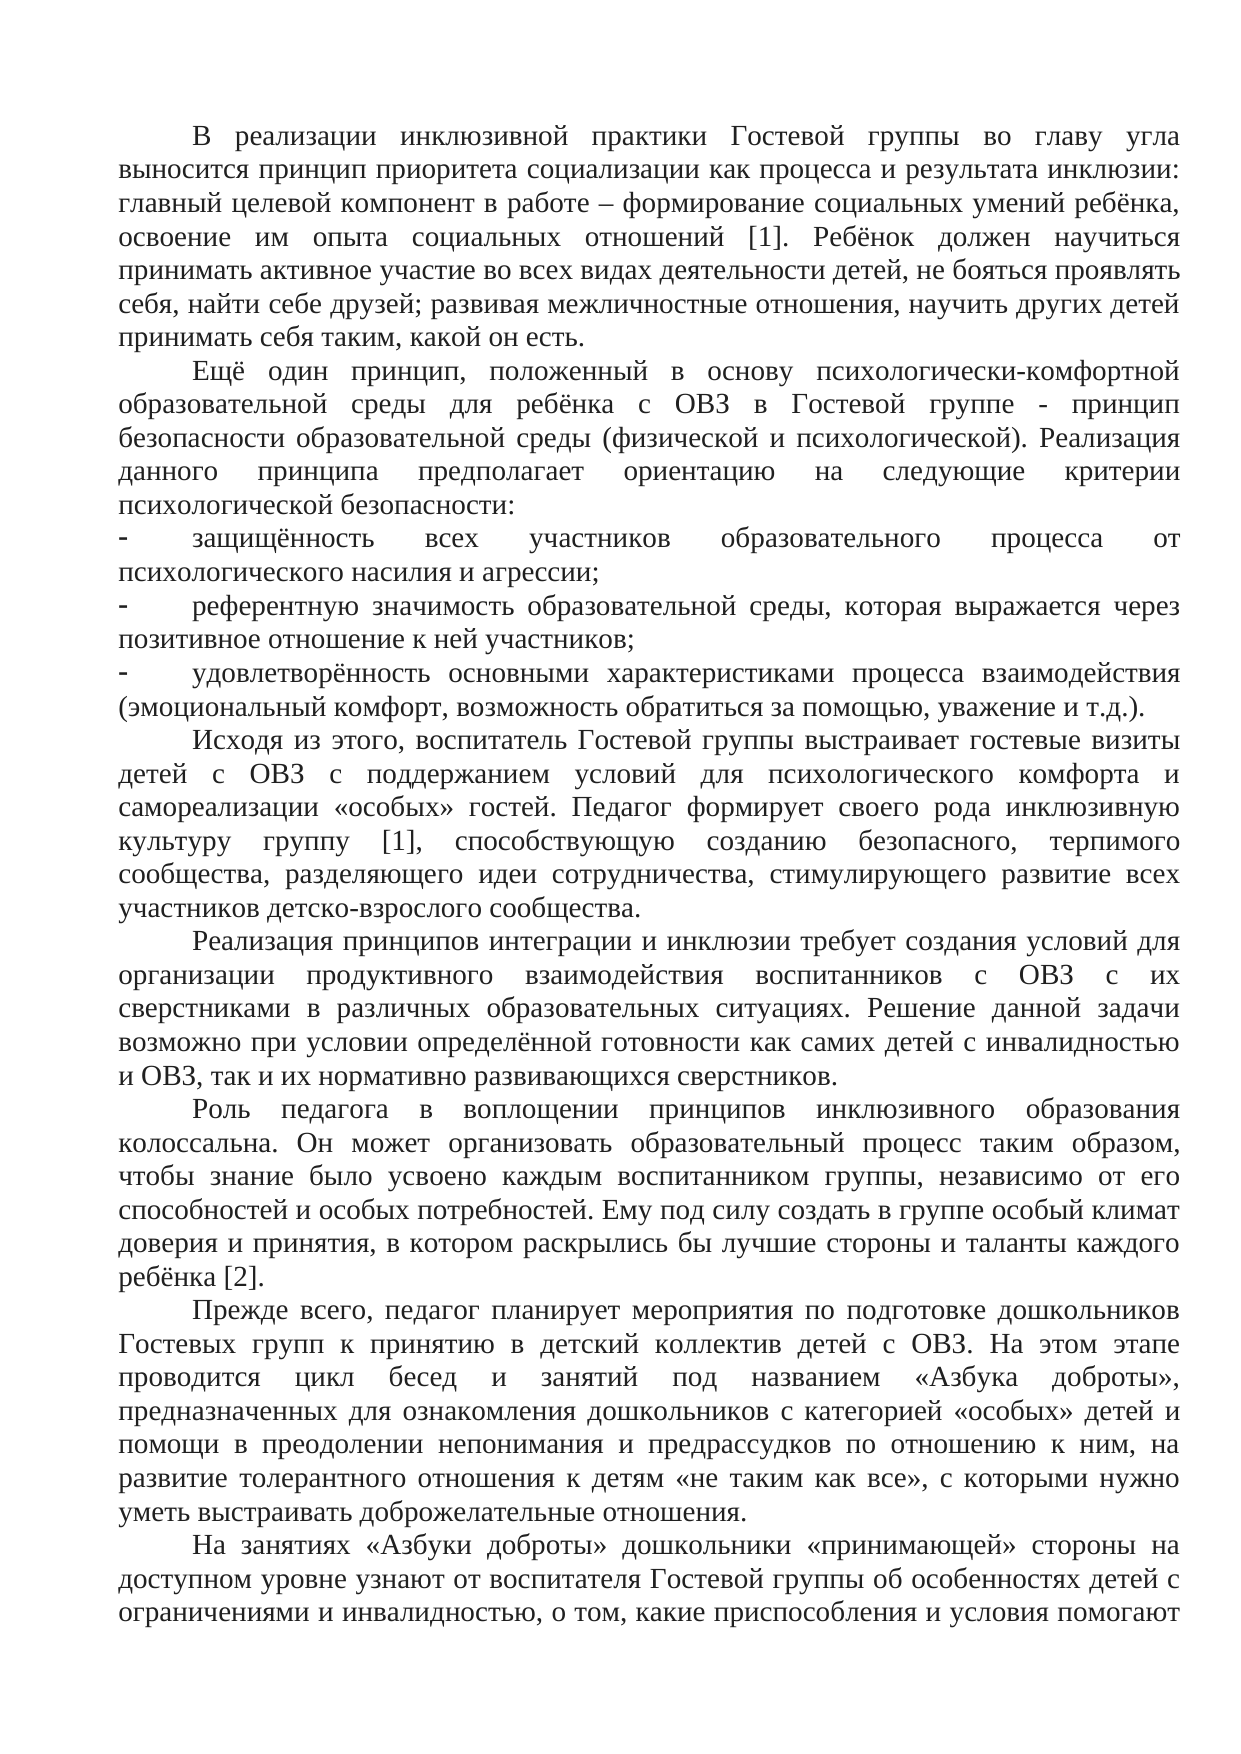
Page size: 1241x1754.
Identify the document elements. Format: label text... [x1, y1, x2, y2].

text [118, 1527, 1181, 1628]
text Роль педагога в воплощении принципов инклюзивного образования колоссальна. Он может организовать образовательный процесс таким образом, чтобы знание было усвоено каждым воспитанником группы, независимо от его способностей и особых потребностей. Ему под силу создать в группе особый климат доверия и принятия, в котором раскрылись бы лучшие стороны и таланты каждого ребёнка [2]. [118, 1091, 1181, 1292]
text Прежде всего, педагог планирует мероприятия по подготовке дошкольников Гостевых групп к принятию в детский коллектив детей с ОВЗ. На этом этапе проводится цикл бесед и занятий под названием «Азбука доброты», предназначенных для ознакомления дошкольников с категорией «особых» детей и помощи в преодолении непонимания и предрассудков по отношению к ним, на развитие толерантного отношения к детям «не таким как все», с которыми нужно уметь выстраивать доброжелательные отношения. [118, 1292, 1181, 1527]
list референтную значимость образовательной среды, которая выражается через позитивное отношение к ней участников; [118, 588, 1181, 655]
text Реализация принципов интеграции и инклюзии требует создания условий для организации продуктивного взаимодействия воспитанников с ОВЗ с их сверстниками в различных образовательных ситуациях. Решение данной задачи возможно при условии определённой готовности как самих детей с инвалидностью и ОВЗ, так и их нормативно развивающихся сверстников. [118, 923, 1181, 1091]
text Ещё один принцип, положенный в основу психологически-комфортной образовательной среды для ребёнка с ОВЗ в Гостевой группе - принцип безопасности образовательной среды (физической и психологической). Реализация данного принципа предполагает ориентацию на следующие критерии психологической безопасности: [118, 353, 1181, 521]
text Исходя из этого, воспитатель Гостевой группы выстраивает гостевые визиты детей с ОВЗ с поддержанием условий для психологического комфорта и самореализации «особых» гостей. Педагог формирует своего рода инклюзивную культуру группу [1], способствующую созданию безопасного, терпимого сообщества, разделяющего идеи сотрудничества, стимулирующего развитие всех участников детско-взрослого сообщества. [118, 722, 1181, 923]
text В реализации инклюзивной практики Гостевой группы во главу угла выносится принцип приоритета социализации как процесса и результата инклюзии: главный целевой компонент в работе – формирование социальных умений ребёнка, освоение им опыта социальных отношений [1]. Ребёнок должен научиться принимать активное участие во всех видах деятельности детей, не бояться проявлять себя, найти себе друзей; развивая межличностные отношения, научить других детей принимать себя таким, какой он есть. [118, 118, 1181, 353]
list удовлетворённость основными характеристиками процесса взаимодействия (эмоциональный комфорт, возможность обратиться за помощью, уважение и т.д.). [118, 655, 1181, 722]
list защищённость всех участников образовательного процесса от психологического насилия и агрессии; [118, 521, 1181, 588]
